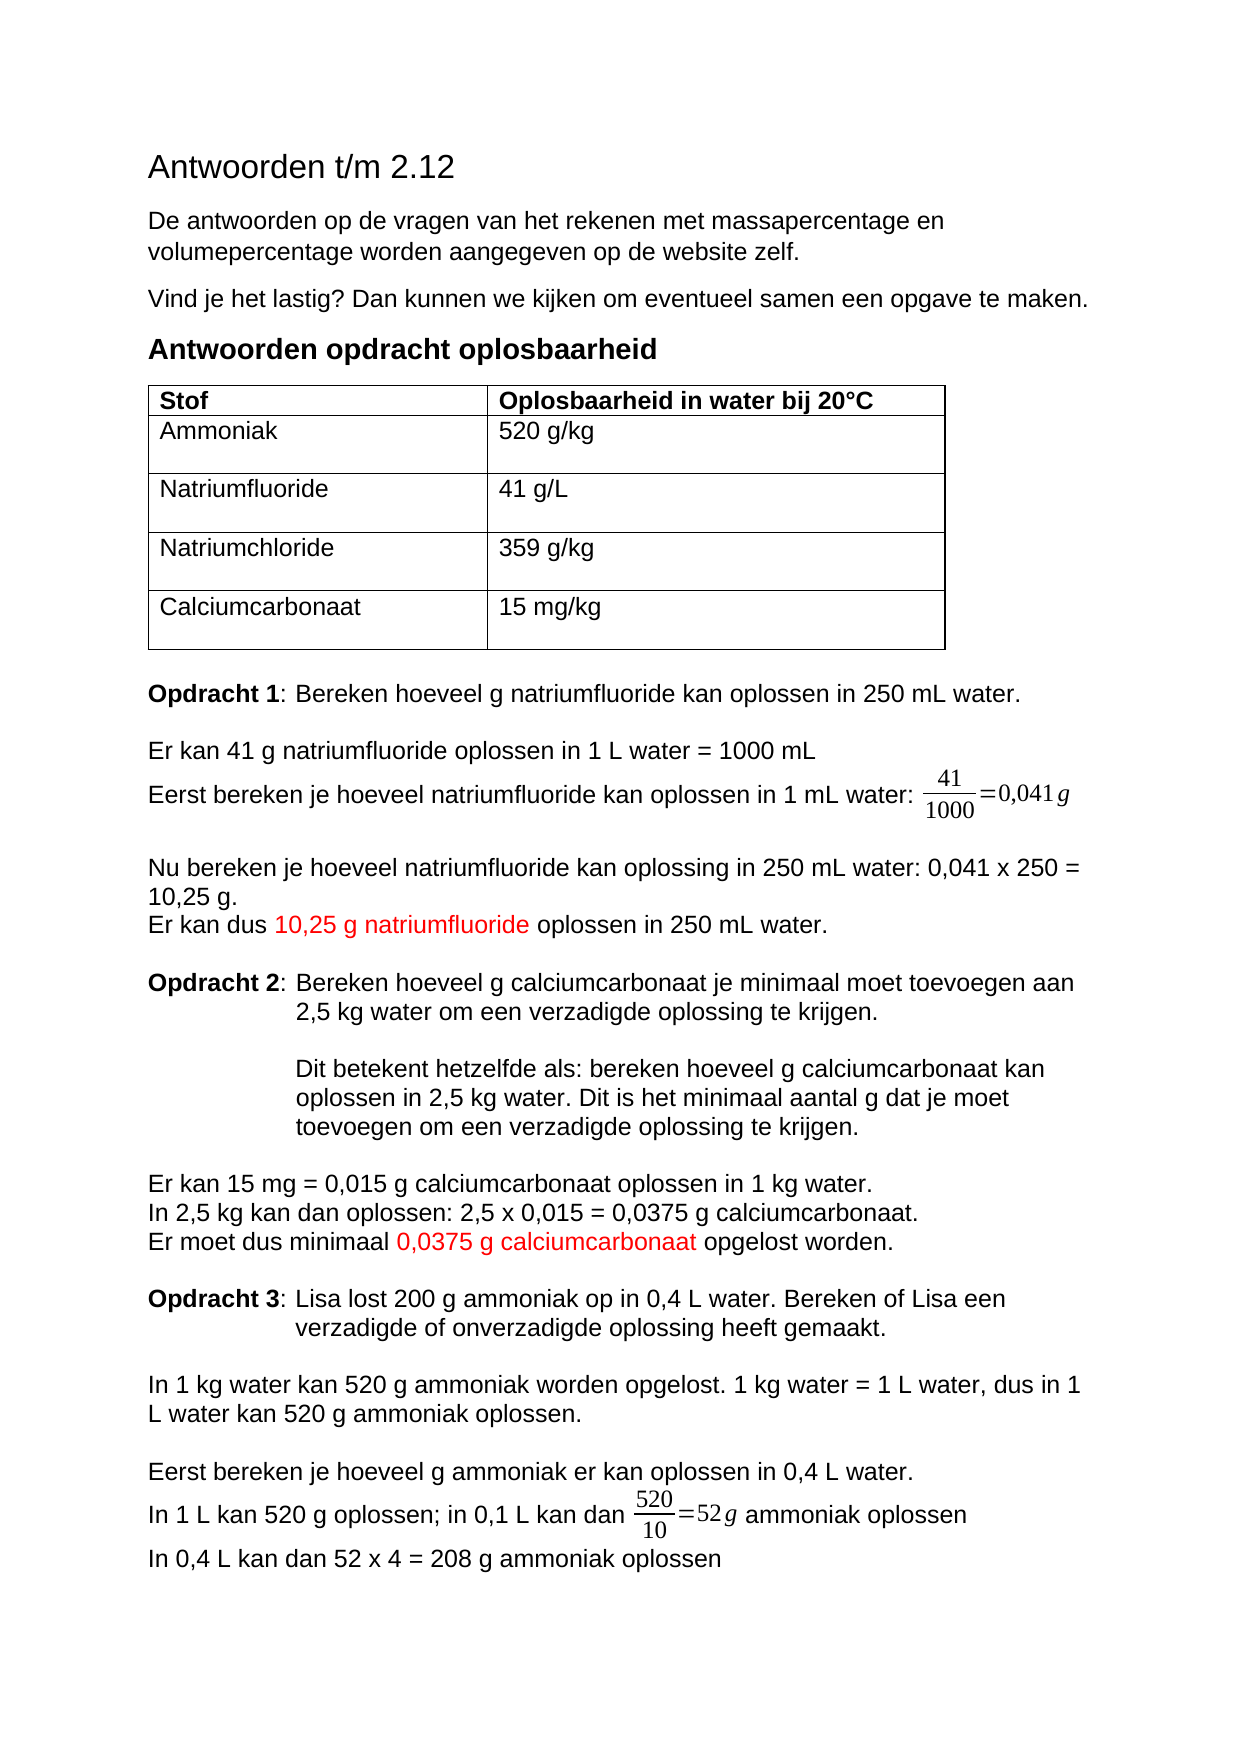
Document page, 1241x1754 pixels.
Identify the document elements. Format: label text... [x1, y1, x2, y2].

text In 2,5 kg kan dan oplossen: 2,5 x 0,015 = 0,0375 g calciumcarbonaat. [148, 1198, 1093, 1226]
table_cell 359 g/kg [488, 533, 944, 590]
table_cell Natriumfluoride [149, 474, 487, 532]
text Er moet dus minimaal 0,0375 g calciumcarbonaat opgelost worden. [148, 1226, 1093, 1255]
text Opdracht 1: Bereken hoeveel g natriumfluoride kan oplossen in 250 mL water. [148, 679, 1093, 707]
text Er kan 41 g natriumfluoride oplossen in 1 L water = 1000 mL [148, 736, 1093, 765]
text Antwoorden t/m 2.12 [148, 148, 1093, 186]
text Eerst bereken je hoeveel natriumfluoride kan oplossen in 1 mL water: [148, 765, 1093, 824]
table_cell 15 mg/kg [488, 591, 944, 649]
table_cell Ammoniak [149, 416, 487, 473]
table_cell 520 g/kg [488, 416, 944, 473]
table_cell 41 g/L [488, 474, 944, 532]
table_header Stof [149, 386, 487, 415]
text In 1 L kan 520 g oplossen; in 0,1 L kan dan ammoniak oplossen [148, 1485, 1093, 1544]
text Eerst bereken je hoeveel g ammoniak er kan oplossen in 0,4 L water. [148, 1456, 1093, 1485]
text In 1 kg water kan 520 g ammoniak worden opgelost. 1 kg water = 1 L water, dus in 1 L water kan 520 g ammoniak oplossen. [148, 1370, 1093, 1428]
text De antwoorden op de vragen van het rekenen met massapercentage en volumepercentage worden aangegeven op de website zelf. [148, 206, 1093, 266]
table_cell Natriumchloride [149, 533, 487, 590]
text Antwoorden opdracht oplosbaarheid [148, 332, 1093, 366]
table_header Oplosbaarheid in water bij 20°C [488, 386, 944, 415]
text Er kan 15 mg = 0,015 g calciumcarbonaat oplossen in 1 kg water. [148, 1169, 1093, 1198]
text Opdracht 2: Bereken hoeveel g calciumcarbonaat je minimaal moet toevoegen aan 2,5 kg water om een verzadigde oplossing te krijgen. [148, 968, 1093, 1025]
text Nu bereken je hoeveel natriumfluoride kan oplossing in 250 mL water: 0,041 x 250 = 10,25 g. [148, 853, 1093, 910]
text Opdracht 3: Lisa lost 200 g ammoniak op in 0,4 L water. Bereken of Lisa een verzadigde of onverzadigde oplossing heeft gemaakt. [148, 1284, 1093, 1341]
text Dit betekent hetzelfde als: bereken hoeveel g calciumcarbonaat kan oplossen in 2,5 kg water. Dit is het minimaal aantal g dat je moet toevoegen om een verzadigde oplossing te krijgen. [295, 1054, 1093, 1140]
text In 0,4 L kan dan 52 x 4 = 208 g ammoniak oplossen [148, 1544, 1093, 1573]
text Er kan dus 10,25 g natriumfluoride oplossen in 250 mL water. [148, 910, 1093, 939]
text Vind je het lastig? Dan kunnen we kijken om eventueel samen een opgave te maken. [148, 284, 1093, 313]
table_cell Calciumcarbonaat [149, 591, 487, 649]
